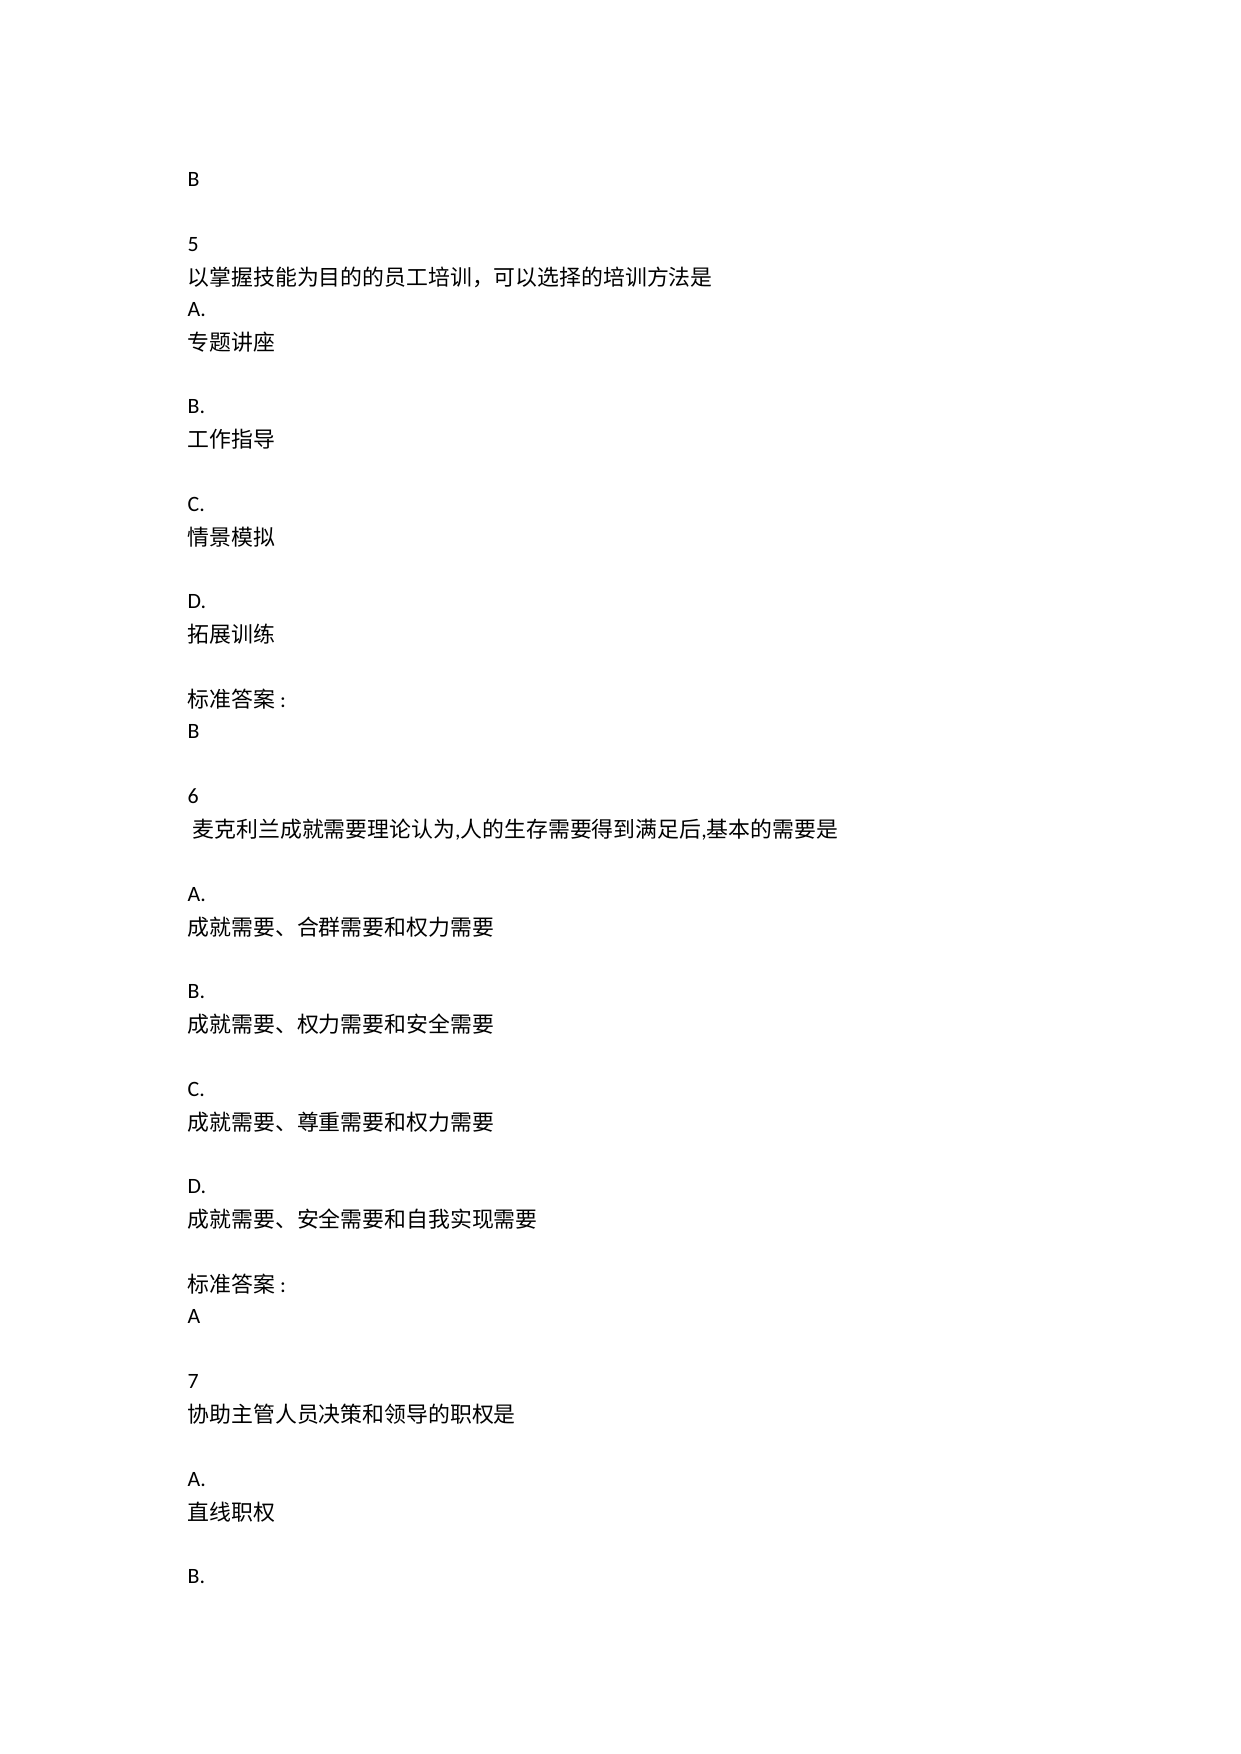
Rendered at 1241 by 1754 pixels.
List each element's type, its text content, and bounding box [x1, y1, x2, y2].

text 成就需要、安全需要和自我实现需要 [187, 1202, 1053, 1234]
text B. [187, 974, 1053, 1007]
text D. [187, 1169, 1053, 1202]
text A. [187, 292, 1053, 324]
text 标准答案 : [187, 682, 1053, 714]
text 以掌握技能为目的的员工培训，可以选择的培训方法是 [187, 259, 1053, 292]
text 成就需要、尊重需要和权力需要 [187, 1104, 1053, 1137]
text A. [187, 877, 1053, 909]
text B [187, 714, 1053, 747]
text D. [187, 584, 1053, 617]
text 成就需要、合群需要和权力需要 [187, 909, 1053, 942]
text 6 [187, 779, 1053, 812]
text 情景模拟 [187, 519, 1053, 552]
text B [187, 162, 1053, 194]
text 直线职权 [187, 1494, 1053, 1527]
text 工作指导 [187, 422, 1053, 454]
text 麦克利兰成就需要理论认为,人的生存需要得到满足后,基本的需要是 [187, 812, 1053, 844]
text 专题讲座 [187, 324, 1053, 357]
text A [187, 1299, 1053, 1332]
text C. [187, 1072, 1053, 1104]
text 协助主管人员决策和领导的职权是 [187, 1397, 1053, 1429]
text C. [187, 487, 1053, 519]
text 拓展训练 [187, 617, 1053, 649]
text 成就需要、权力需要和安全需要 [187, 1007, 1053, 1039]
text 7 [187, 1364, 1053, 1397]
text A. [187, 1462, 1053, 1494]
text B. [187, 389, 1053, 422]
text 标准答案 : [187, 1267, 1053, 1299]
text 5 [187, 227, 1053, 259]
text B. [187, 1559, 1053, 1592]
